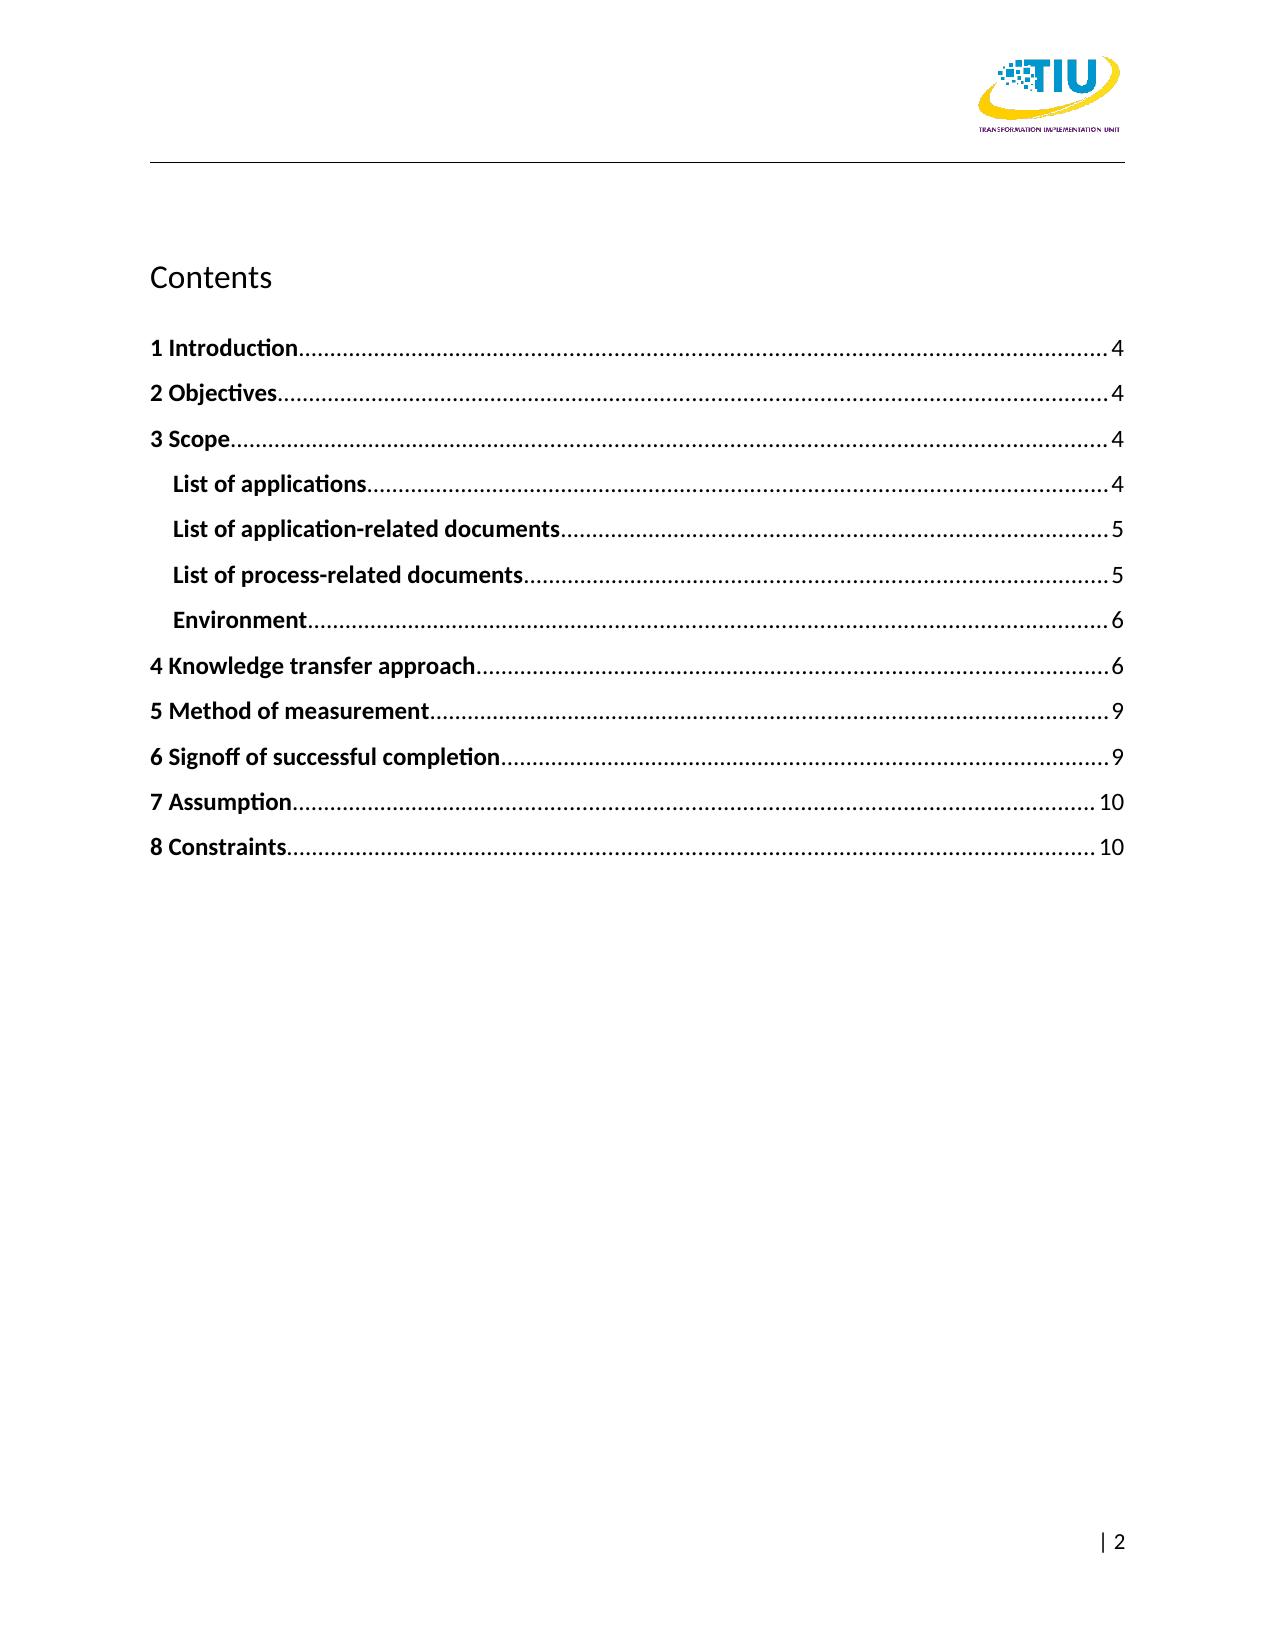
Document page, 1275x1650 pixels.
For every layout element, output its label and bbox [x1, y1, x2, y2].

picture [976, 51, 1124, 135]
